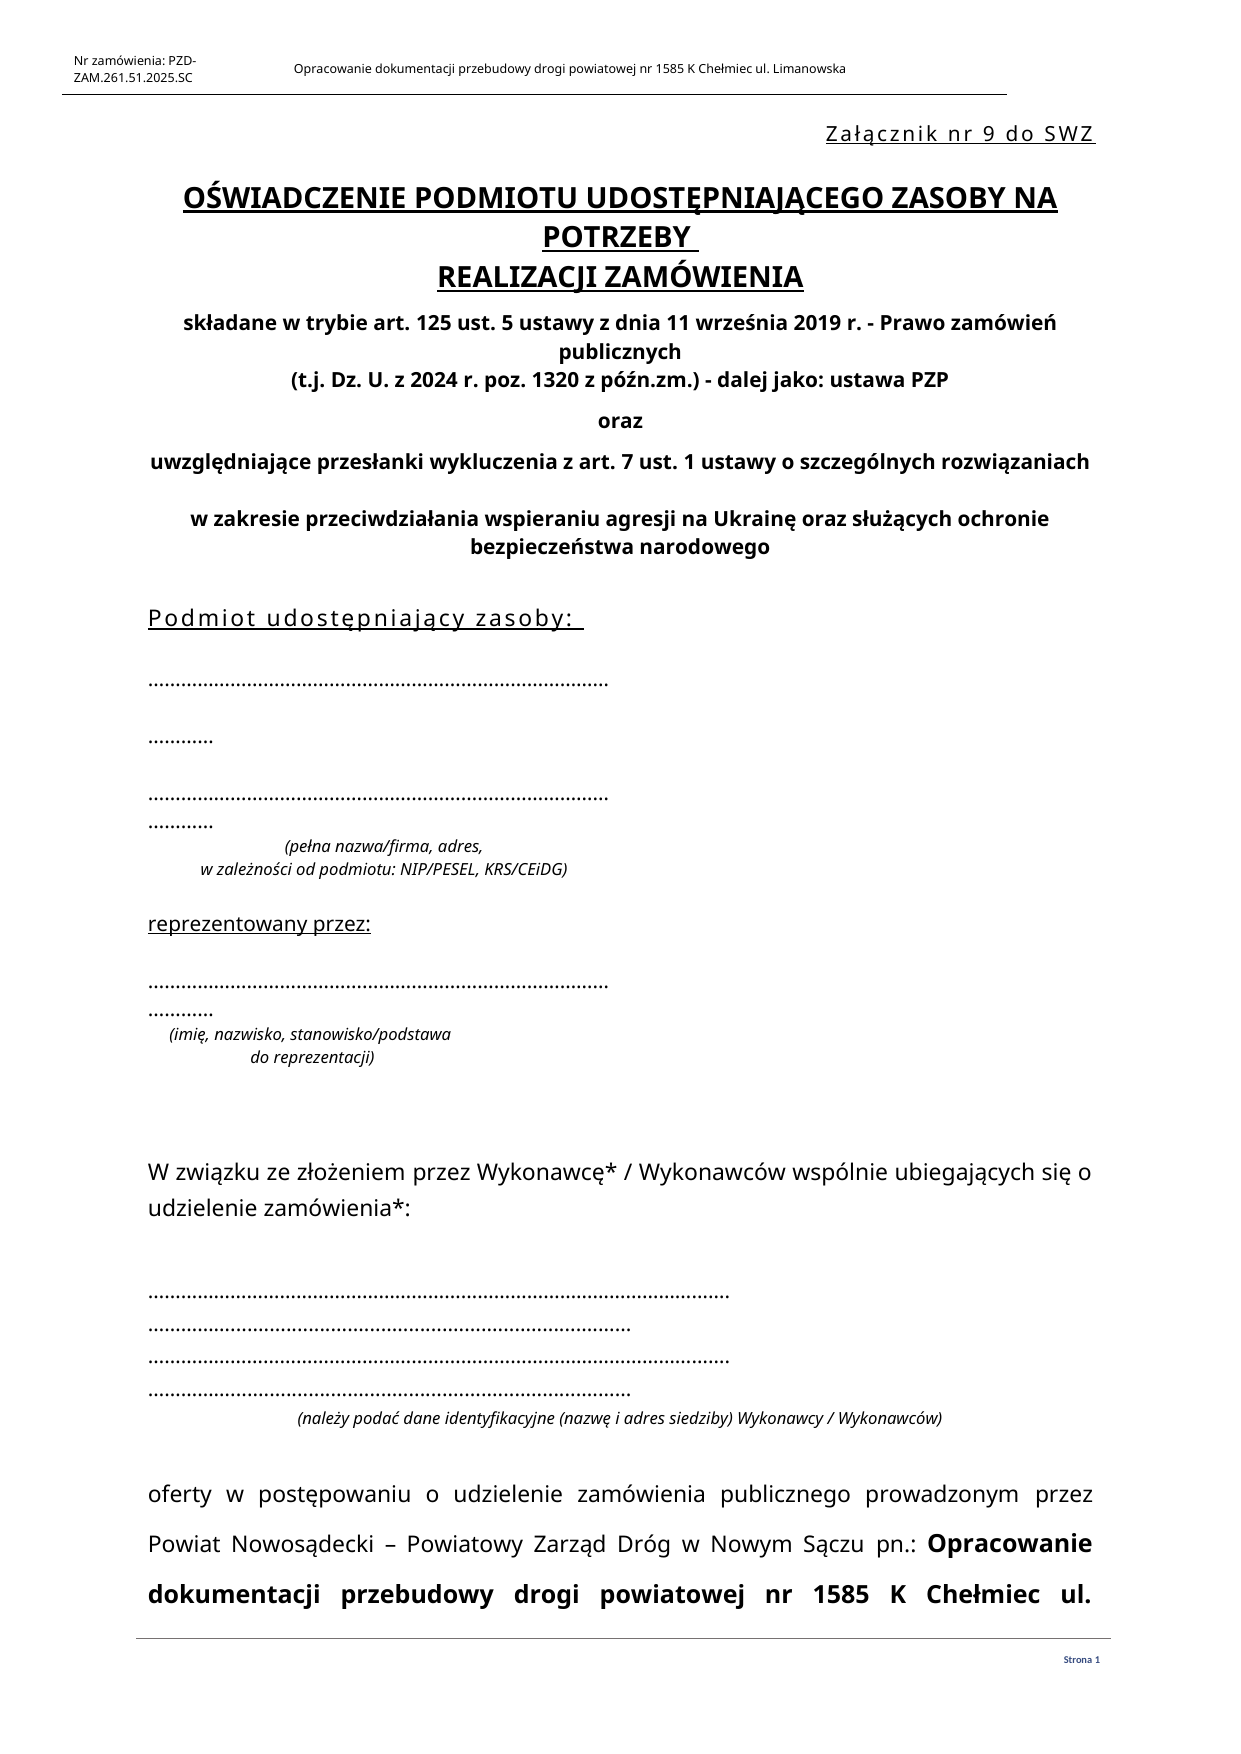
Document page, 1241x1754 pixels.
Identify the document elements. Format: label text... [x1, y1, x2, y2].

text uwzględniające przesłanki wykluczenia z art. 7 ust. 1 ustawy o szczególnych rozwiązaniach w zakresie przeciwdziałania wspieraniu agresji na Ukrainę oraz służących ochronie bezpieczeństwa narodowego [148, 447, 1093, 561]
text składane w trybie art. 125 ust. 5 ustawy z dnia 11 września 2019 r. - Prawo zamówień publicznych [148, 308, 1093, 365]
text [148, 1478, 1093, 1611]
text …………………………………………………………………………………… [148, 664, 620, 750]
text do reprezentacji) [148, 1045, 472, 1068]
subtitle Załącznik nr 9 do SWZ [148, 119, 1093, 147]
text …………………………………………………………………………………………….……………........................................................................ [148, 1342, 1093, 1403]
text …………………………………………………………………………………… [148, 778, 620, 835]
text W związku ze złożeniem przez Wykonawcę* / Wykonawców wspólnie ubiegających się o udzielenie zamówienia*: [148, 1156, 1093, 1223]
text OŚWIADCZENIE PODMIOTU UDOSTĘPNIAJĄCEGO ZASOBY NA POTRZEBY REALIZACJI ZAMÓWIENIA [148, 177, 1093, 296]
text (należy podać dane identyfikacyjne (nazwę i adres siedziby) Wykonawcy / Wykonawców) [148, 1407, 1093, 1429]
text (t.j. Dz. U. z 2024 r. poz. 1320 z późn.zm.) - dalej jako: ustawa PZP [148, 365, 1093, 394]
text (pełna nazwa/firma, adres, [148, 835, 620, 858]
text oraz [148, 406, 1093, 435]
text …………………………………………………………………………………………….……………........................................................................ [148, 1276, 1093, 1337]
text Podmiot udostępniający zasoby: [148, 602, 1093, 633]
text …………………………………………………………………………………… [148, 966, 620, 1023]
text reprezentowany przez: [148, 909, 1093, 937]
text w zależności od podmiotu: NIP/PESEL, KRS/CEiDG) [148, 858, 620, 880]
text (imię, nazwisko, stanowisko/podstawa [148, 1023, 472, 1045]
